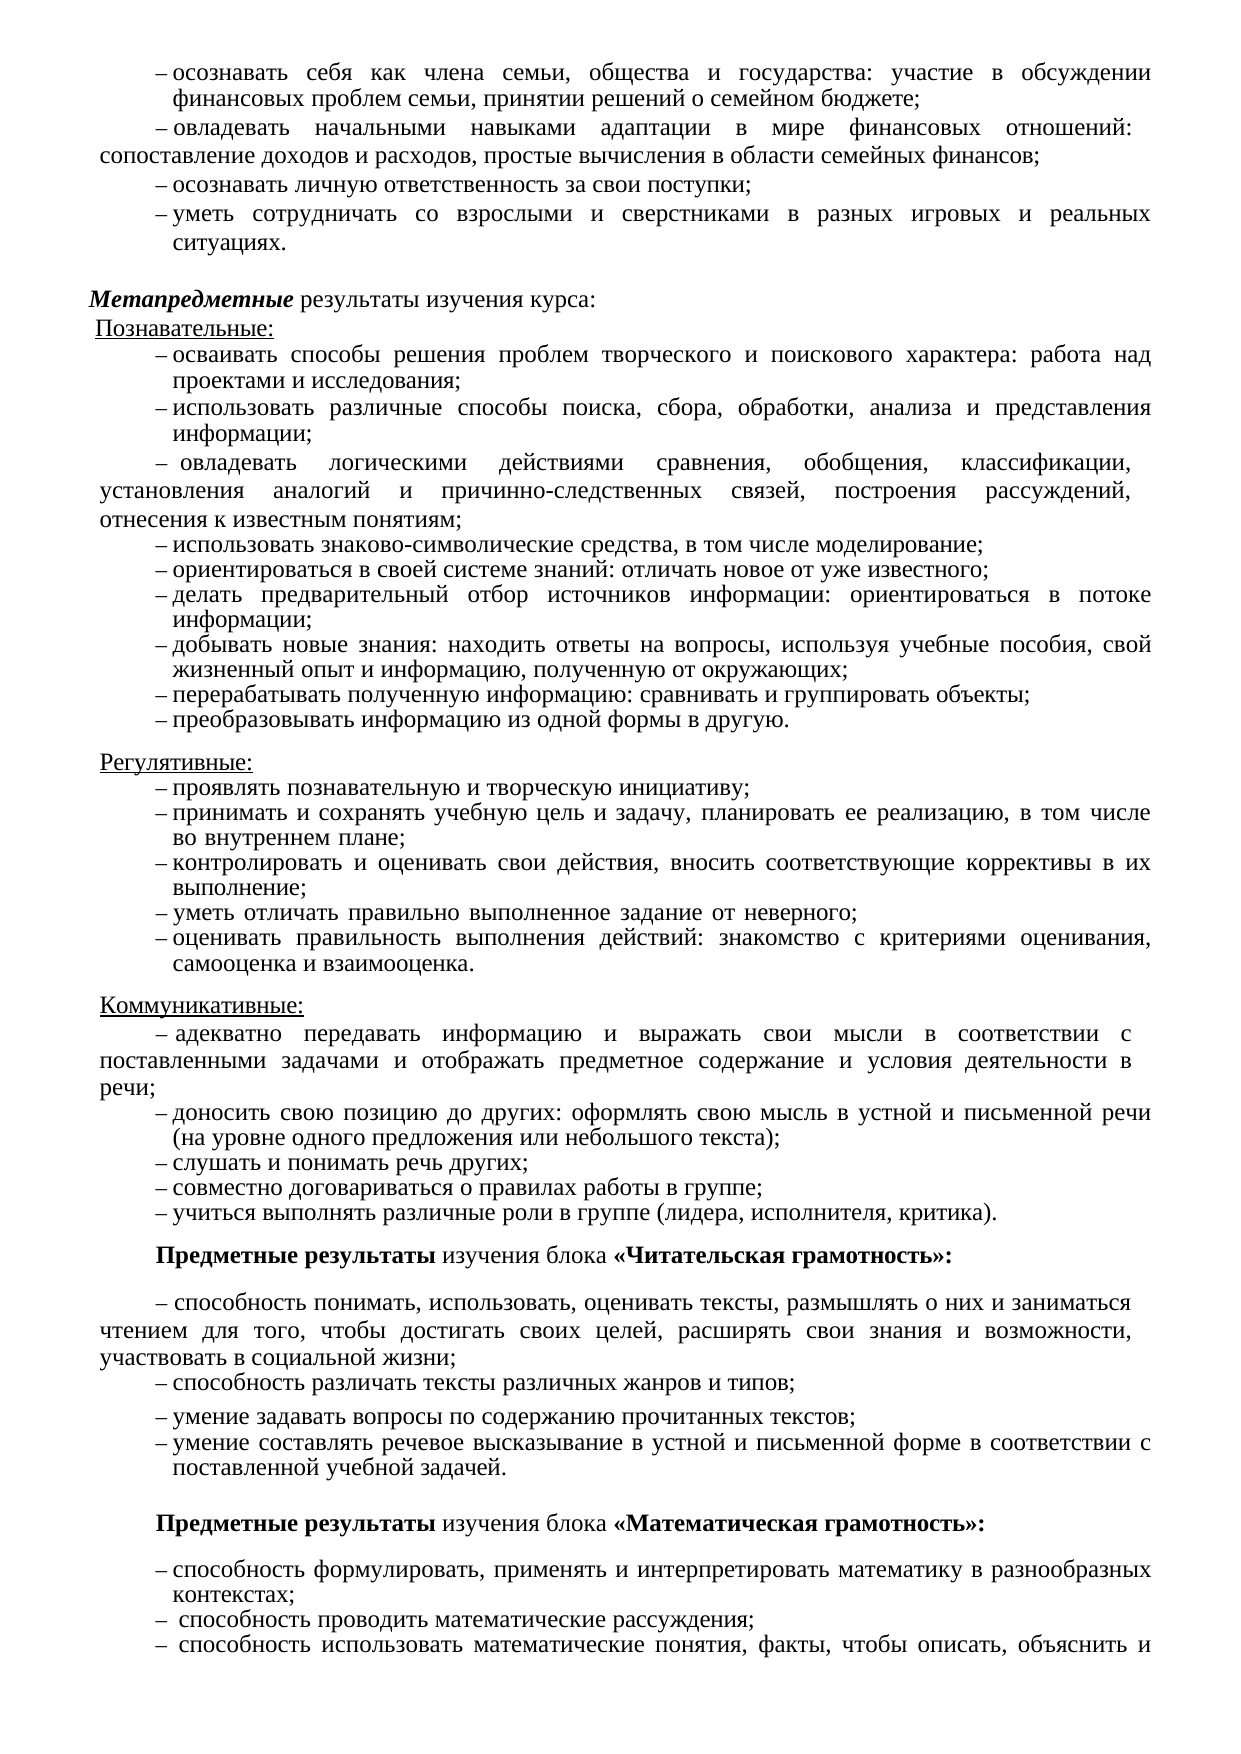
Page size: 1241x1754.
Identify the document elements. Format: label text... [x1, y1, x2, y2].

list осваивать способы решения проблем творческого и поискового характера: работа над проектами и исследования; [155, 342, 1152, 394]
list уметь отличать правильно выполненное задание от неверного; [156, 900, 1152, 925]
list способность понимать, использовать, оценивать тексты, размышлять о них и заниматься чтением для того, чтобы достигать своих целей, расширять свои знания и возможности, участвовать в социальной жизни; [99, 1289, 1132, 1371]
list принимать и сохранять учебную цель и задачу, планировать ее реализацию, в том числе во внутреннем плане; [155, 800, 1152, 850]
list проявлять познавательную и творческую инициативу; [155, 775, 1152, 800]
list доносить свою позицию до других: оформлять свою мысль в устной и письменной речи (на уровне одного предложения или небольшого текста); [155, 1101, 1152, 1150]
list овладевать начальными навыками адаптации в мире финансовых отношений: сопоставление доходов и расходов, простые вычисления в области семейных финансов; [99, 112, 1133, 169]
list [155, 1632, 1152, 1657]
text Познавательные: [89, 313, 1152, 342]
list адекватно передавать информацию и выражать свои мысли в соответствии с поставленными задачами и отображать предметное содержание и условия деятельности в речи; [99, 1019, 1132, 1101]
text Регулятивные: [99, 750, 1152, 775]
list способность различать тексты различных жанров и типов; [155, 1371, 1152, 1396]
text Коммуникативные: [99, 993, 1152, 1019]
list использовать различные способы поиска, сбора, обработки, анализа и представления информации; [155, 394, 1152, 447]
list контролировать и оценивать свои действия, вносить соответствующие коррективы в их выполнение; [155, 850, 1152, 900]
list уметь сотрудничать со взрослыми и сверстниками в разных игровых и реальных ситуациях. [155, 198, 1152, 255]
list овладевать логическими действиями сравнения, обобщения, классификации, установления аналогий и причинно-следственных связей, построения рассуждений, отнесения к известным понятиям; [99, 447, 1131, 533]
text Предметные результаты изучения блока «Читательская грамотность»: [156, 1243, 1152, 1268]
list осознавать себя как члена семьи, общества и государства: участие в обсуждении финансовых проблем семьи, принятии решений о семейном бюджете; [155, 59, 1152, 112]
list способность формулировать, применять и интерпретировать математику в разнообразных контекстах; [155, 1557, 1152, 1607]
text Метапредметные результаты изучения курса: [89, 284, 1152, 313]
list добывать новые знания: находить ответы на вопросы, используя учебные пособия, свой жизненный опыт и информацию, полученную от окружающих; [155, 632, 1152, 682]
list слушать и понимать речь других; [155, 1150, 1152, 1175]
list способность проводить математические рассуждения; [155, 1607, 1152, 1632]
list осознавать личную ответственность за свои поступки; [155, 169, 1152, 198]
list перерабатывать полученную информацию: сравнивать и группировать объекты; [155, 682, 1152, 707]
list умение задавать вопросы по содержанию прочитанных текстов; [155, 1404, 1152, 1430]
list учиться выполнять различные роли в группе (лидера, исполнителя, критика). [155, 1200, 1152, 1226]
text Предметные результаты изучения блока «Математическая грамотность»: [156, 1511, 1152, 1536]
list умение составлять речевое высказывание в устной и письменной форме в соответствии с поставленной учебной задачей. [155, 1430, 1152, 1481]
list делать предварительный отбор источников информации: ориентироваться в потоке информации; [155, 582, 1152, 632]
list преобразовывать информацию из одной формы в другую. [155, 707, 1152, 733]
list ориентироваться в своей системе знаний: отличать новое от уже известного; [155, 557, 1152, 582]
list оценивать правильность выполнения действий: знакомство с критериями оценивания, самооценка и взаимооценка. [155, 925, 1152, 977]
list совместно договариваться о правилах работы в группе; [155, 1175, 1152, 1200]
list использовать знаково-символические средства, в том числе моделирование; [155, 533, 1152, 557]
